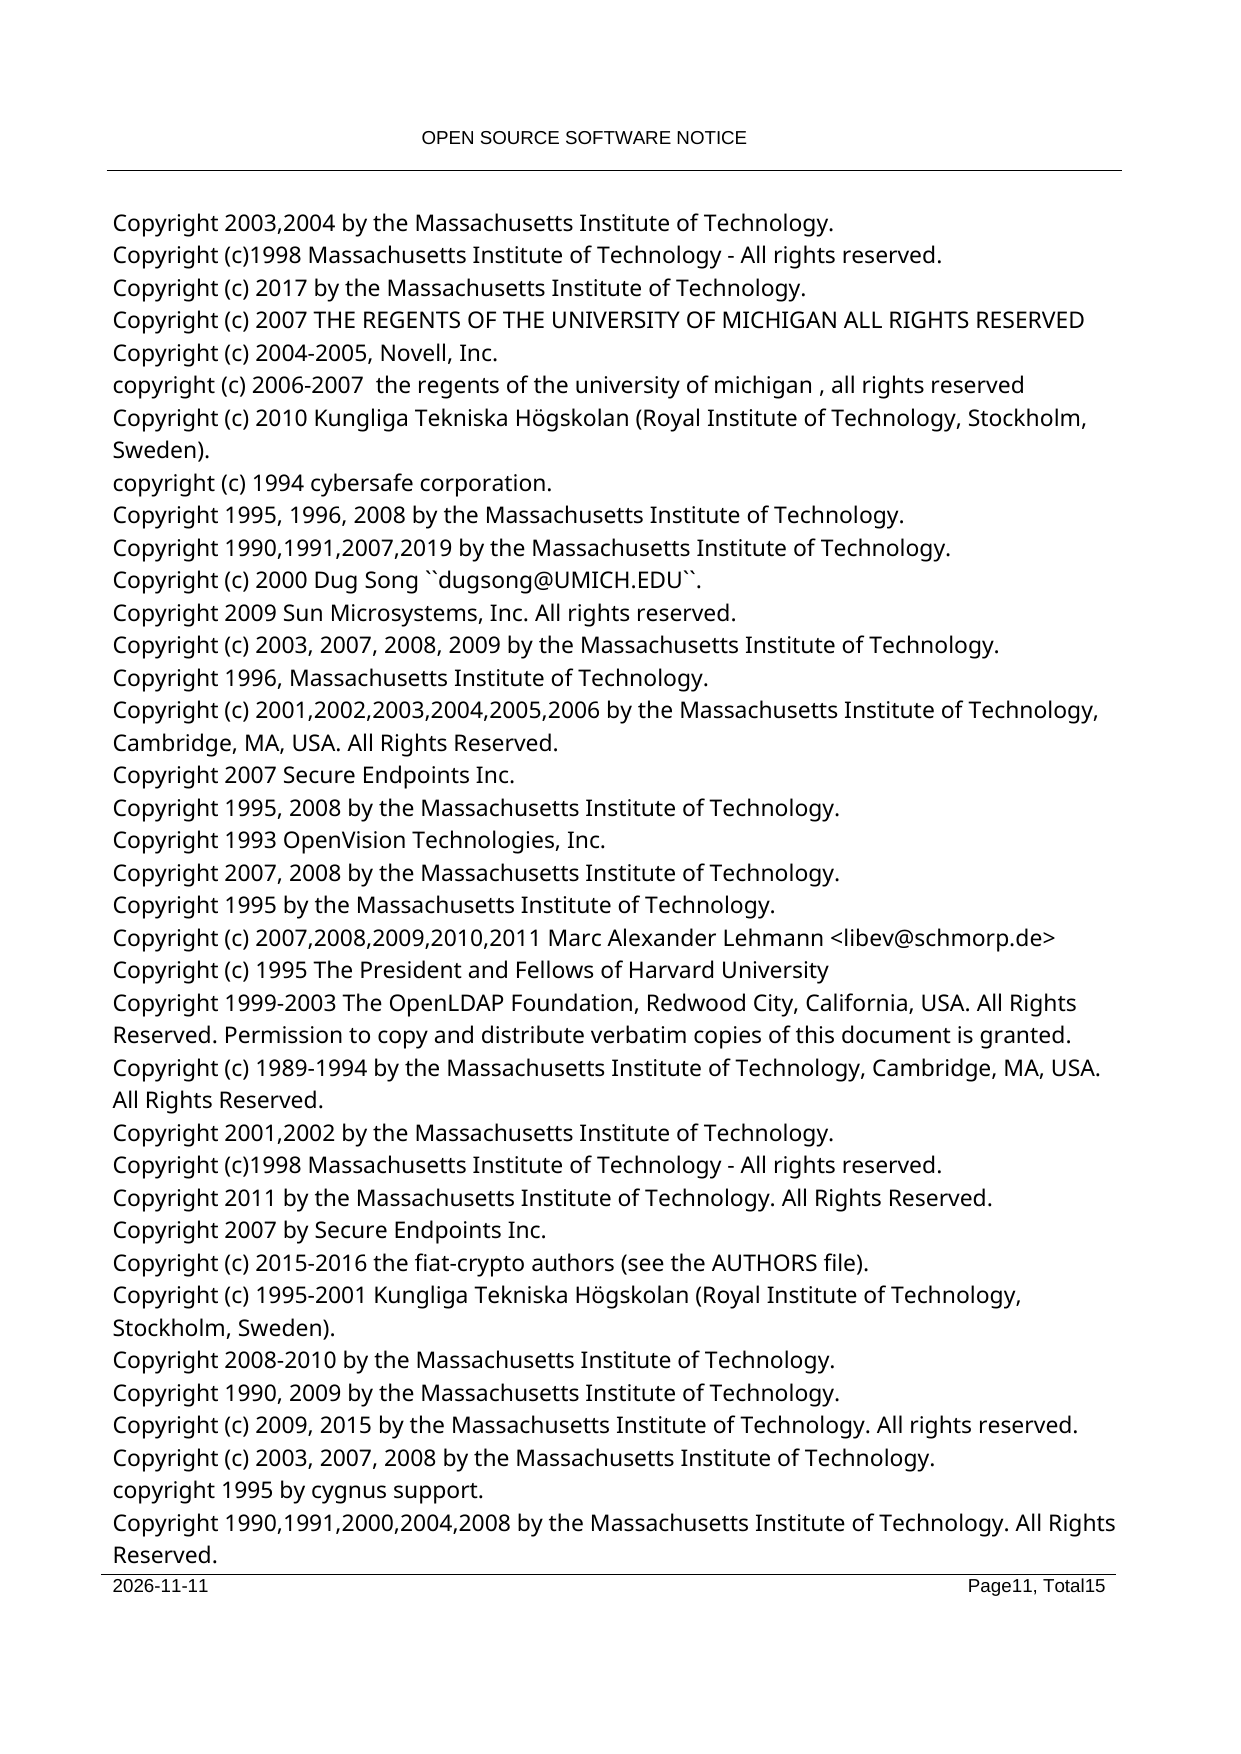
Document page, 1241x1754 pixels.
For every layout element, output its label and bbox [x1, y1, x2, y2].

text [112, 206, 1128, 1571]
